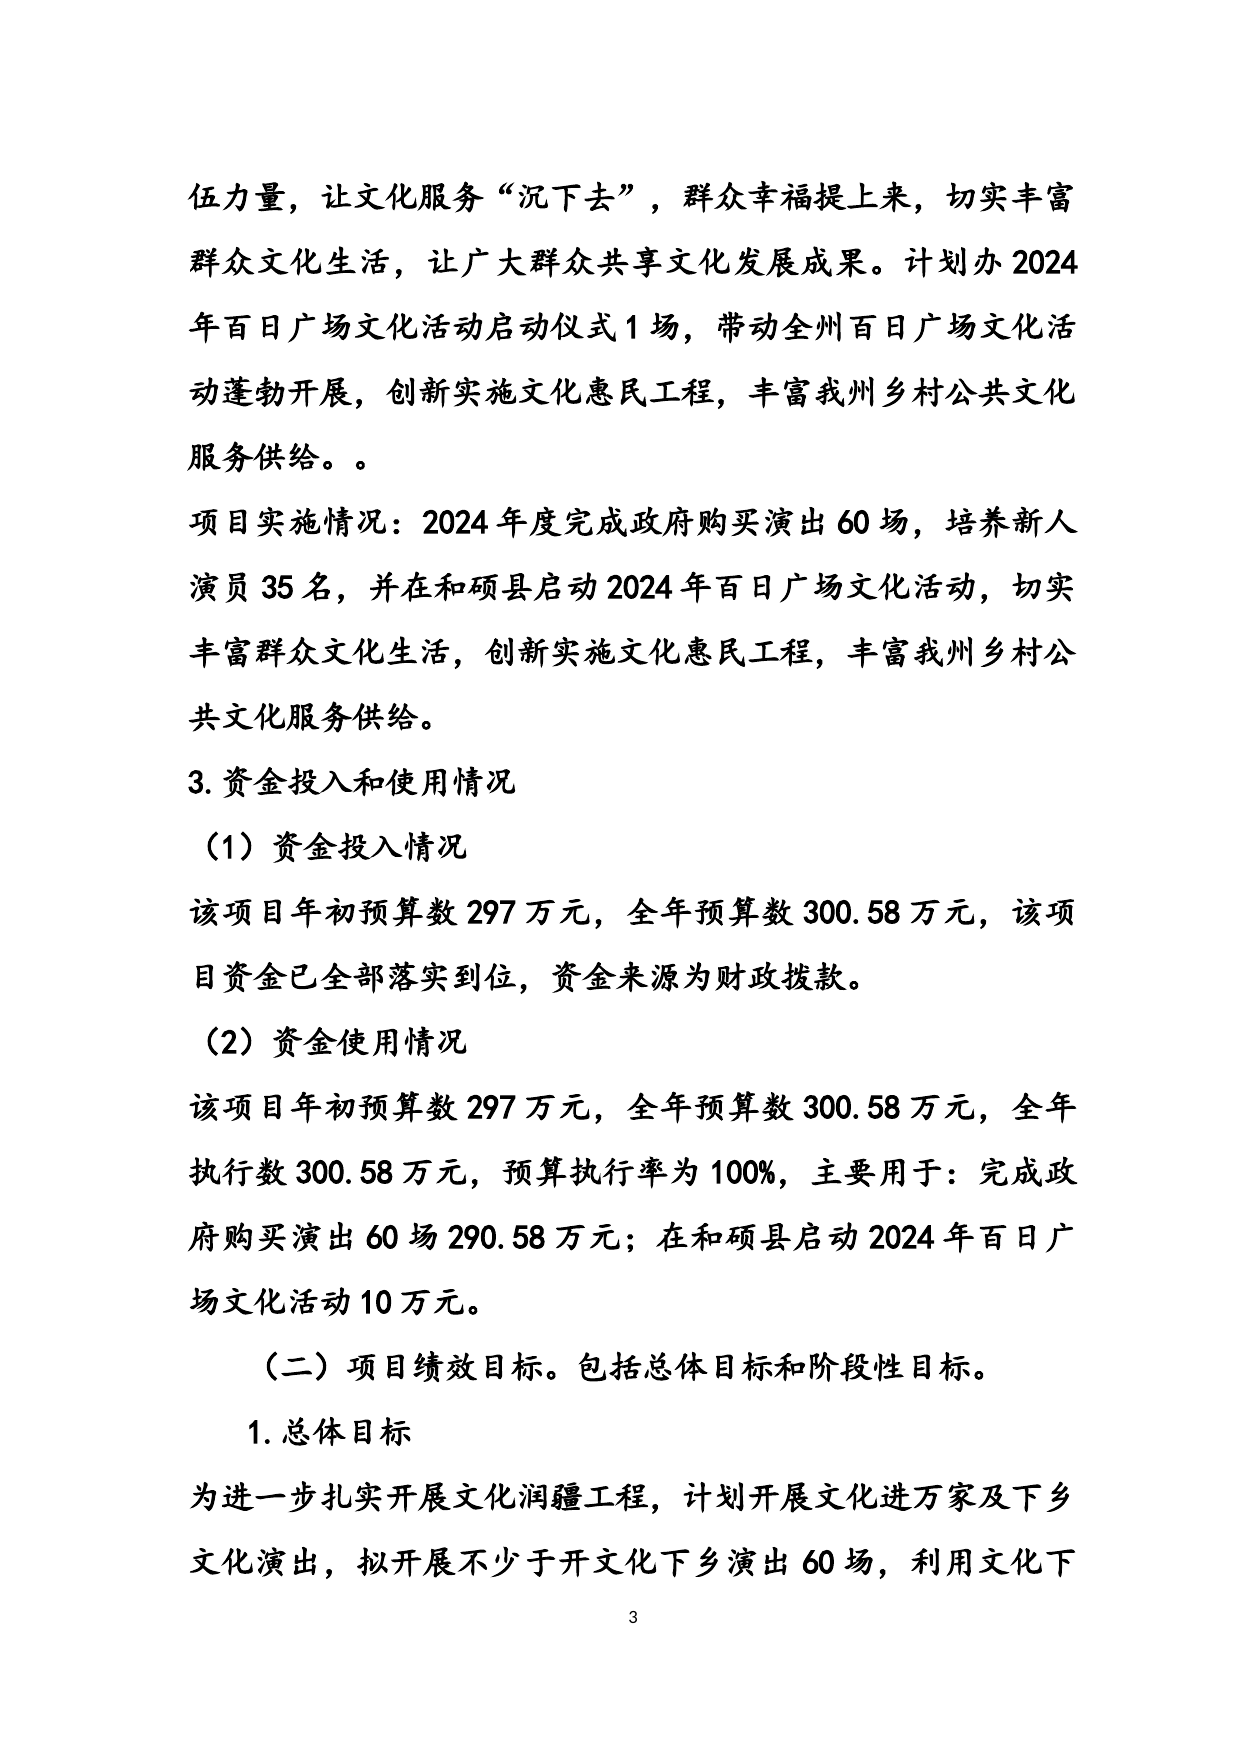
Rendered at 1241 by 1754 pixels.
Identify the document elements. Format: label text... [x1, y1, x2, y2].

text （二）项目绩效目标。包括总体目标和阶段性目标。 [187, 1332, 1078, 1397]
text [187, 162, 1078, 1332]
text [187, 1397, 1078, 1592]
